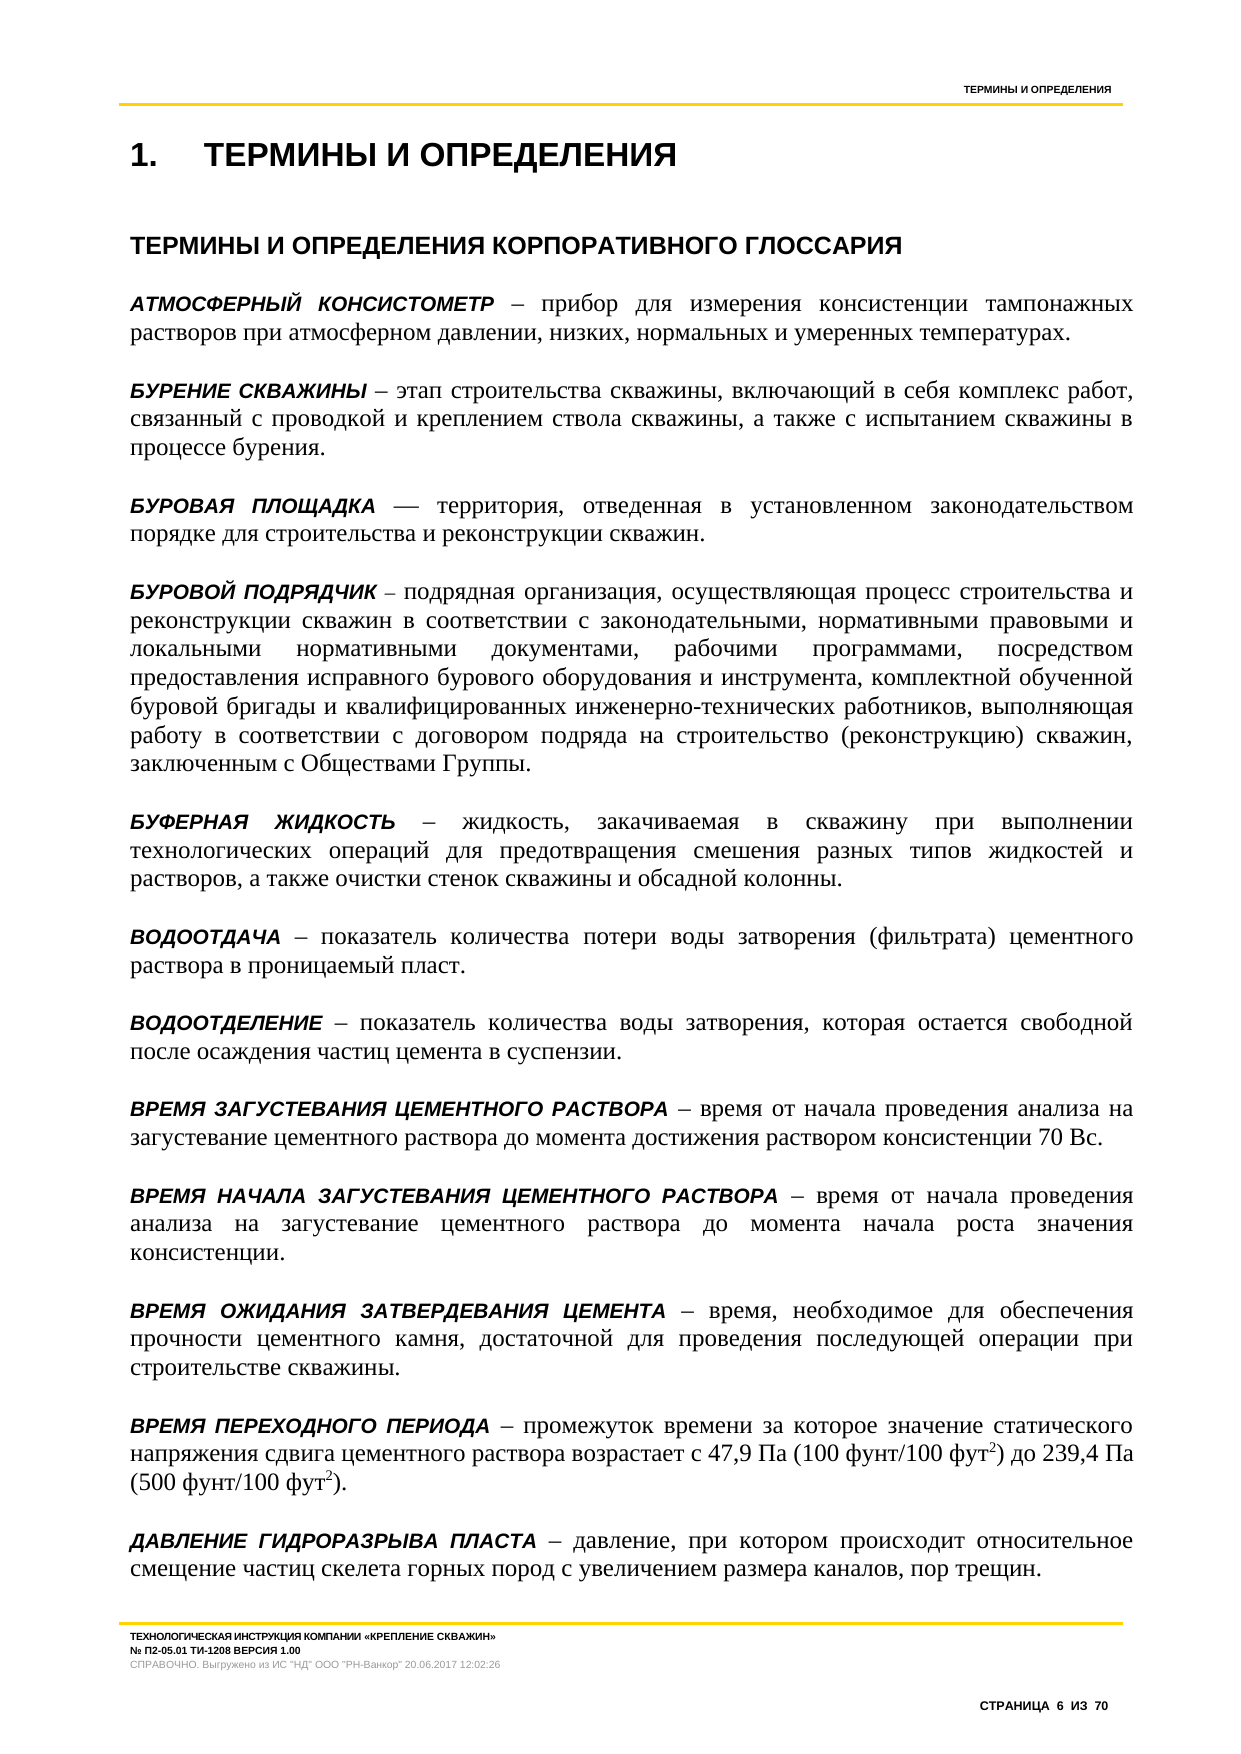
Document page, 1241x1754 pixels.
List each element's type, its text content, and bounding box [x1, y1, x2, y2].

text БУФЕРНАЯ ЖИДКОСТЬ – жидкость, закачиваемая в скважину при выполнении технологических операций для предотвращения смешения разных типов жидкостей и растворов, а также очистки стенок скважины и обсадной колонны. [130, 806, 1134, 892]
text ВРЕМЯ НАЧАЛА ЗАГУСТЕВАНИЯ ЦЕМЕНТНОГО РАСТВОРА – время от начала проведения анализа на загустевание цементного раствора до момента начала роста значения консистенции. [130, 1180, 1134, 1266]
text ТЕРМИНЫ И ОПРЕДЕЛЕНИЯ КОРПОРАТИВНОГО ГЛОССАРИЯ [130, 231, 1134, 260]
text АТМОСФЕРНЫЙ КОНСИСТОМЕТР – прибор для измерения консистенции тампонажных растворов при атмосферном давлении, низких, нормальных и умеренных температурах. [130, 288, 1134, 346]
text БУРОВАЯ ПЛОЩАДКА — территория, отведенная в установленном законодательством порядке для строительства и реконструкции скважин. [130, 490, 1134, 547]
text БУРОВОЙ ПОДРЯДЧИК – подрядная организация, осуществляющая процесс строительства и реконструкции скважин в соответствии с законодательными, нормативными правовыми и локальными нормативными документами, рабочими программами, посредством предоставления исправного бурового оборудования и инструмента, комплектной обученной буровой бригады и квалифицированных инженерно-технических работников, выполняющая работу в соответствии с договором подряда на строительство (реконструкцию) скважин, заключенным с Обществами Группы. [130, 576, 1134, 777]
text ВОДООТДЕЛЕНИЕ – показатель количества воды затворения, которая остается свободной после осаждения частиц цемента в суспензии. [130, 1007, 1134, 1065]
text ВОДООТДАЧА – показатель количества потери воды затворения (фильтрата) цементного раствора в проницаемый пласт. [130, 921, 1134, 978]
text ВРЕМЯ ПЕРЕХОДНОГО ПЕРИОДА – промежуток времени за которое значение статического напряжения сдвига цементного раствора возрастает с 47,9 Па (100 фунт/100 фут2) до 239,4 Па (500 фунт/100 фут2). [130, 1410, 1134, 1496]
text ВРЕМЯ ЗАГУСТЕВАНИЯ ЦЕМЕНТНОГО РАСТВОРА – время от начала проведения анализа на загустевание цементного раствора до момента достижения раствором консистенции 70 Вс. [130, 1093, 1134, 1151]
text БУРЕНИЕ СКВАЖИНЫ – этап строительства скважины, включающий в себя комплекс работ, связанный с проводкой и креплением ствола скважины, а также с испытанием скважины в процессе бурения. [130, 375, 1134, 461]
text ДАВЛЕНИЕ ГИДРОРАЗРЫВА ПЛАСТА – давление, при котором происходит относительное смещение частиц скелета горных пород с увеличением размера каналов, пор трещин. [130, 1525, 1134, 1582]
text ВРЕМЯ ОЖИДАНИЯ ЗАТВЕРДЕВАНИЯ ЦЕМЕНТА – время, необходимое для обеспечения прочности цементного камня, достаточной для проведения последующей операции при строительстве скважины. [130, 1295, 1134, 1381]
text ТЕРМИНЫ И ОПРЕДЕЛЕНИЯ [130, 135, 1134, 173]
